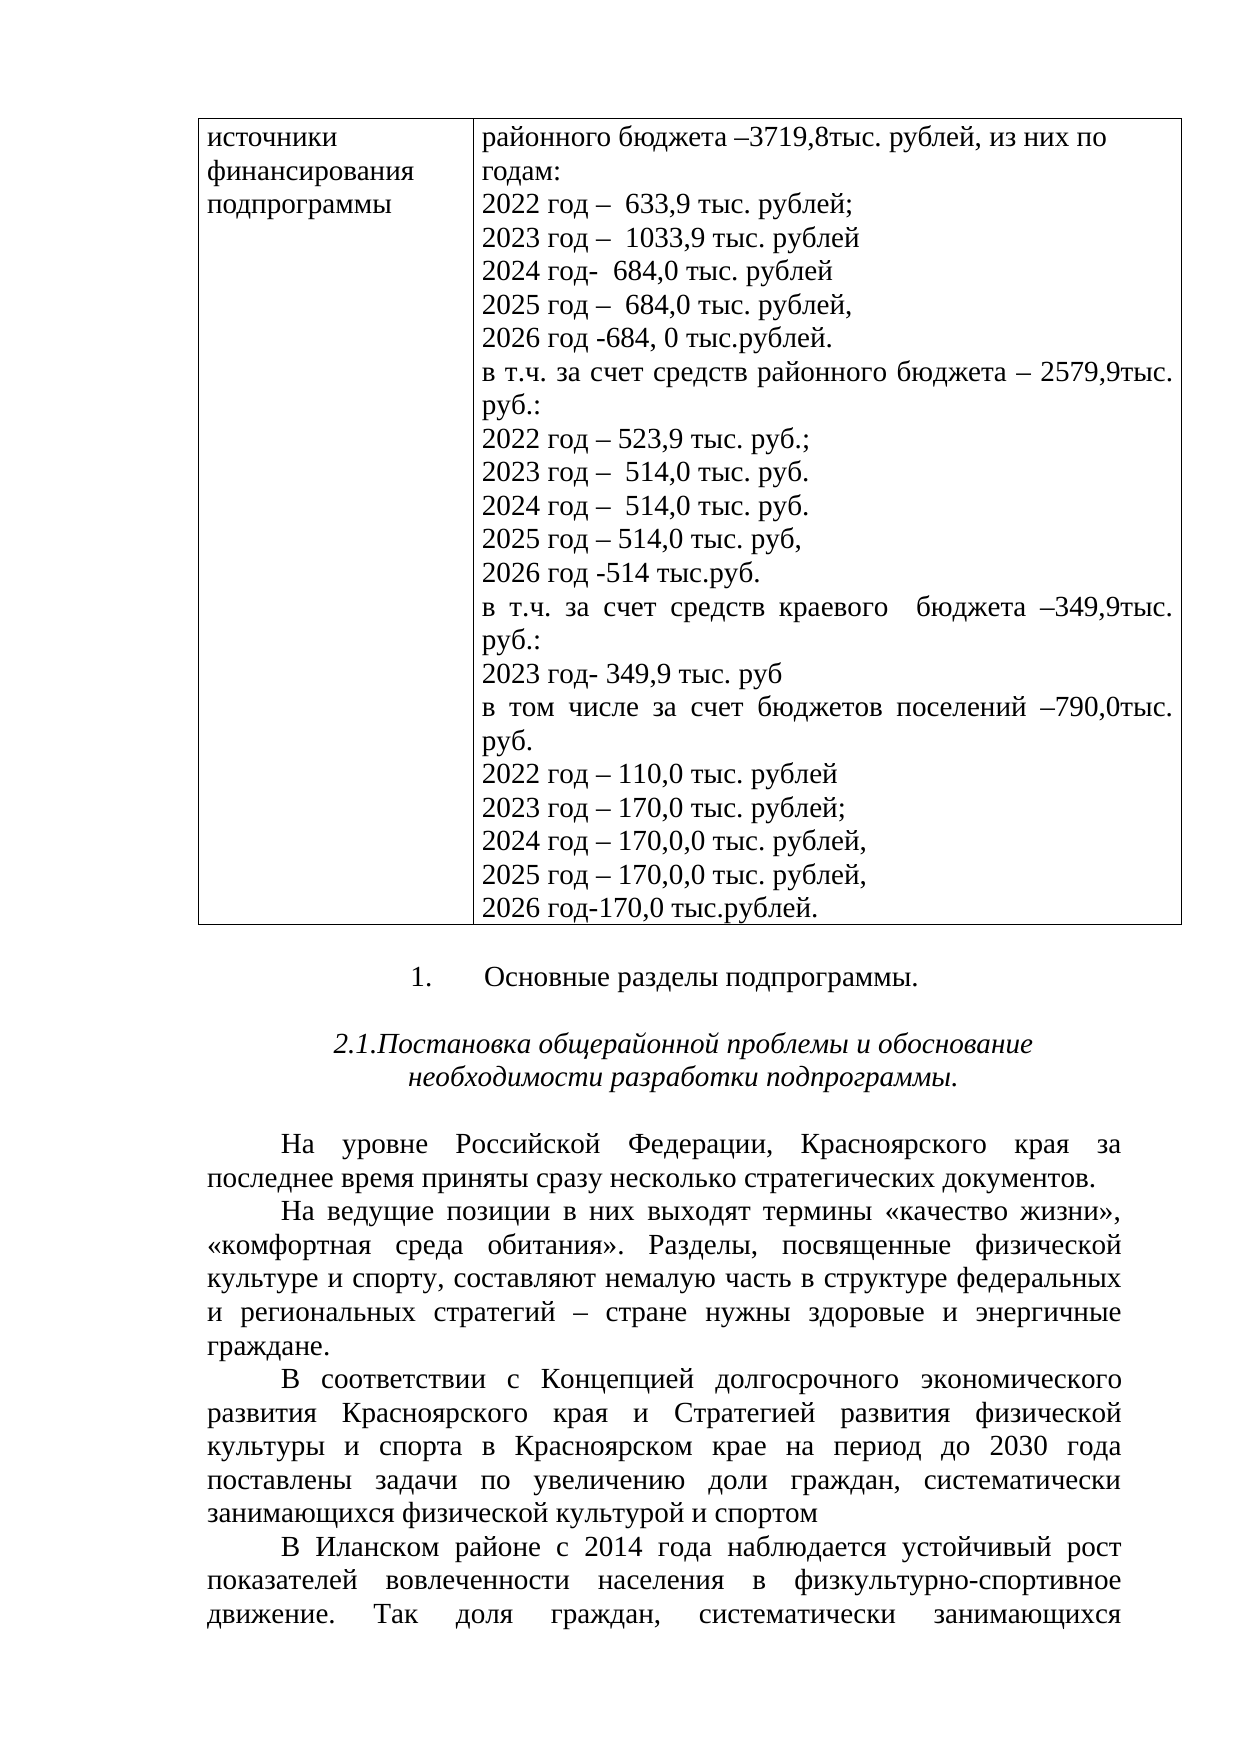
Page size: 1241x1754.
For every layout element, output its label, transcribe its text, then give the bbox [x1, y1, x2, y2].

text На ведущие позиции в них выходят термины «качество жизни», «комфортная среда обитания». Разделы, посвященные физической культуре и спорту, составляют немалую часть в структуре федеральных и региональных стратегий – стране нужны здоровые и энергичные граждане. [207, 1193, 1122, 1361]
list Основные разделы подпрограммы. [207, 959, 1122, 992]
text В соответствии с Концепцией долгосрочного экономического развития Красноярского края и Стратегией развития физической культуры и спорта в Красноярском крае на период до 2030 года поставлены задачи по увеличению доли граждан, систематически занимающихся физической культурой и спортом [207, 1361, 1122, 1529]
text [207, 1529, 1122, 1629]
text 2.1.Постановка общерайонной проблемы и обоснование необходимости разработки подпрограммы. [244, 1026, 1122, 1093]
text На уровне Российской Федерации, Красноярского края за последнее время приняты сразу несколько стратегических документов. [207, 1126, 1122, 1193]
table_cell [474, 119, 1181, 924]
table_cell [199, 119, 473, 924]
